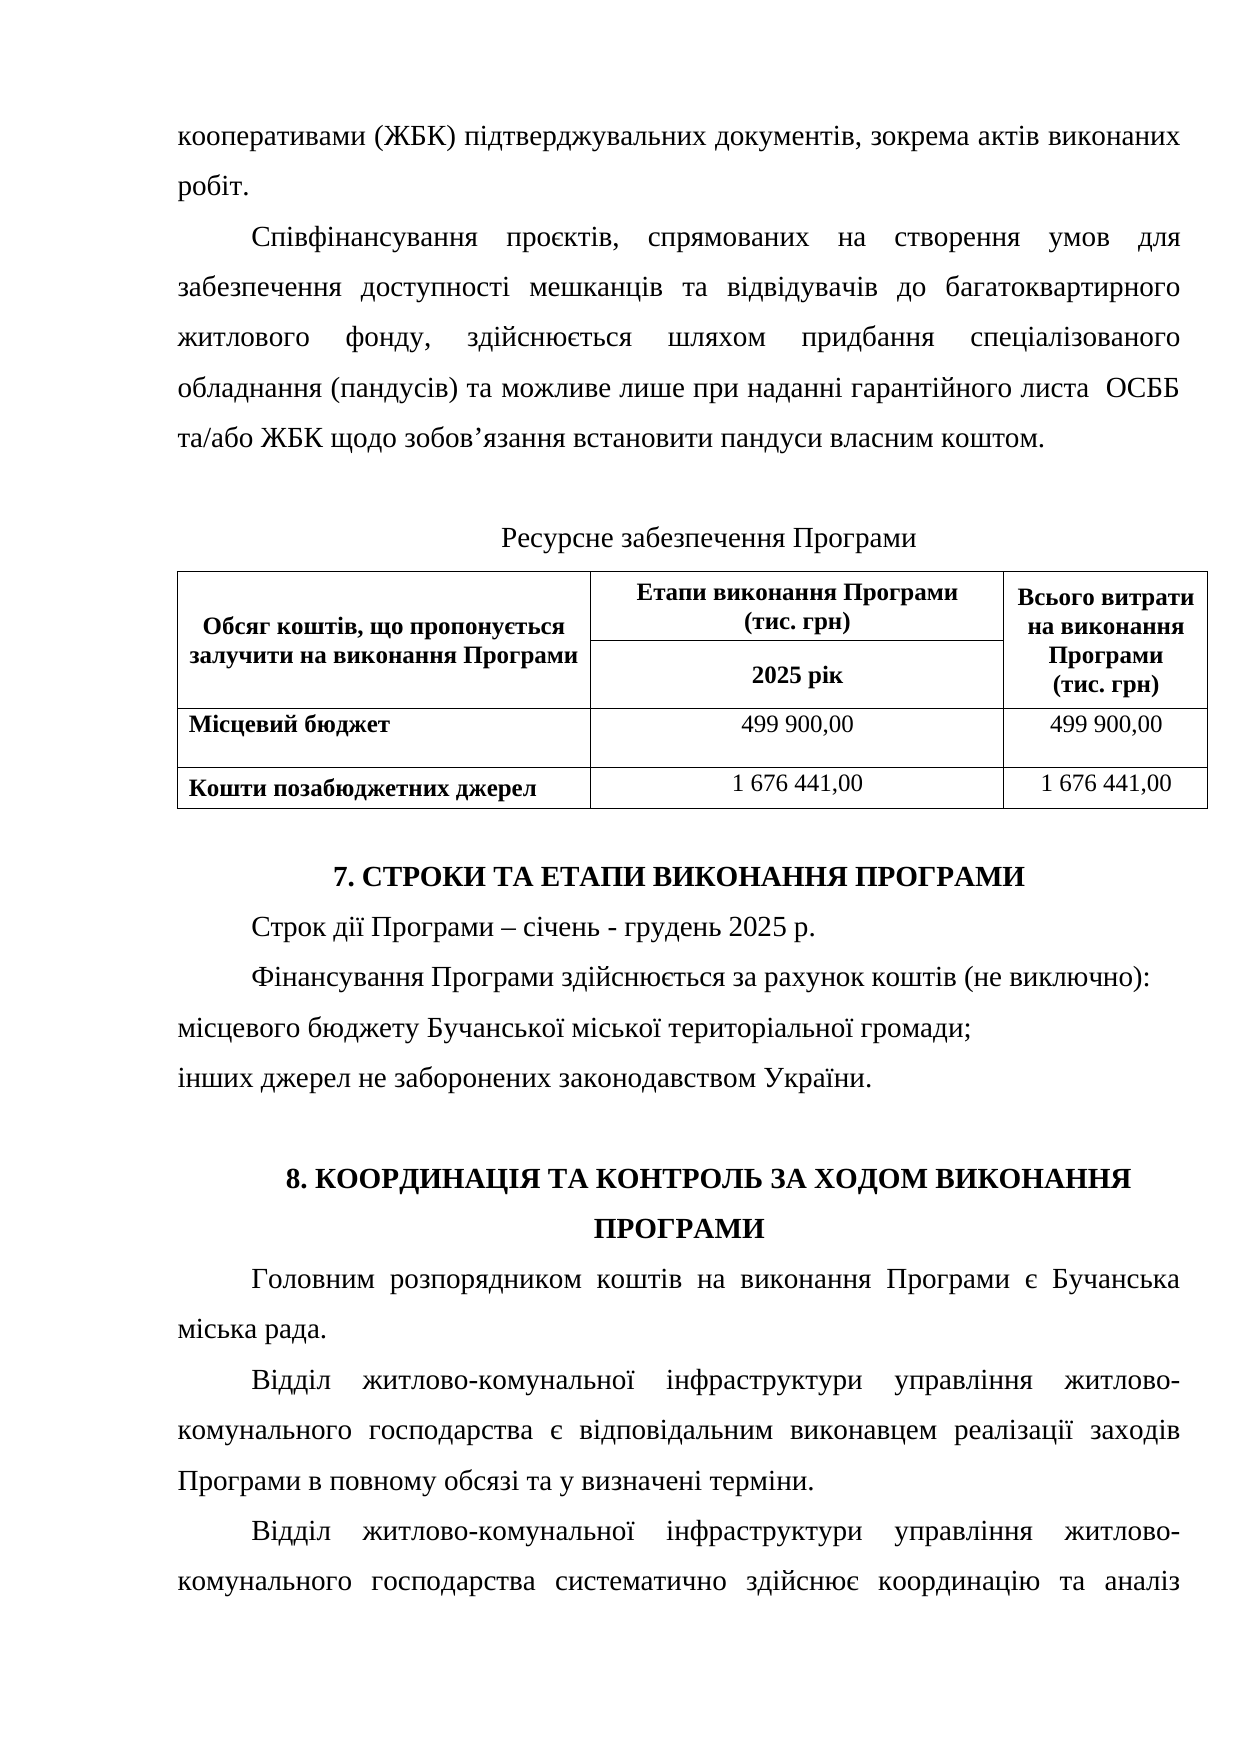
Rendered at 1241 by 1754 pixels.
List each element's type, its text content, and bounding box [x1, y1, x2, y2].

text Співфінансування проєктів, спрямованих на створення умов для забезпечення доступності мешканців та відвідувачів до багатоквартирного житлового фонду, здійснюється шляхом придбання спеціалізованого обладнання (пандусів) та можливе лише при наданні гарантійного листа ОСББ та/або ЖБК щодо зобов’язання встановити пандуси власним коштом. [177, 219, 1181, 453]
table_cell 499 900,00 [591, 709, 1003, 767]
text Головним розпорядником коштів на виконання Програми є Бучанська міська рада. [177, 1261, 1181, 1345]
text інших джерел не заборонених законодавством України. [177, 1060, 1181, 1094]
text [177, 118, 1181, 202]
text Фінансування Програми здійснюється за рахунок коштів (не виключно): [177, 959, 1181, 993]
table_cell 1 676 441,00 [1004, 768, 1207, 807]
table_header Всього витрати на виконання Програми (тис. грн) [1004, 572, 1207, 708]
table_header Етапи виконання Програми (тис. грн) [591, 572, 1003, 639]
table_header Обсяг коштів, що пропонується залучити на виконання Програми [178, 572, 590, 708]
list Ресурсне забезпечення Програми [177, 521, 1181, 554]
table_cell 2025 рік [591, 641, 1003, 708]
table_cell 499 900,00 [1004, 709, 1207, 767]
table_cell Кошти позабюджетних джерел [178, 768, 590, 807]
table_cell Місцевий бюджет [178, 709, 590, 767]
text Відділ житлово-комунальної інфраструктури управління житлово-комунального господарства є відповідальним виконавцем реалізації заходів Програми в повному обсязі та у визначені терміни. [177, 1362, 1181, 1496]
text 8. Координація та контроль за ходом виконання Програми [177, 1161, 1181, 1244]
table_cell 1 676 441,00 [591, 768, 1003, 807]
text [177, 1513, 1181, 1597]
text 7. Строки та етапи виконання Програми [177, 859, 1181, 892]
text місцевого бюджету Бучанської міської територіальної громади; [177, 1010, 1181, 1043]
text Строк дії Програми – січень - грудень 2025 р. [177, 909, 1181, 943]
